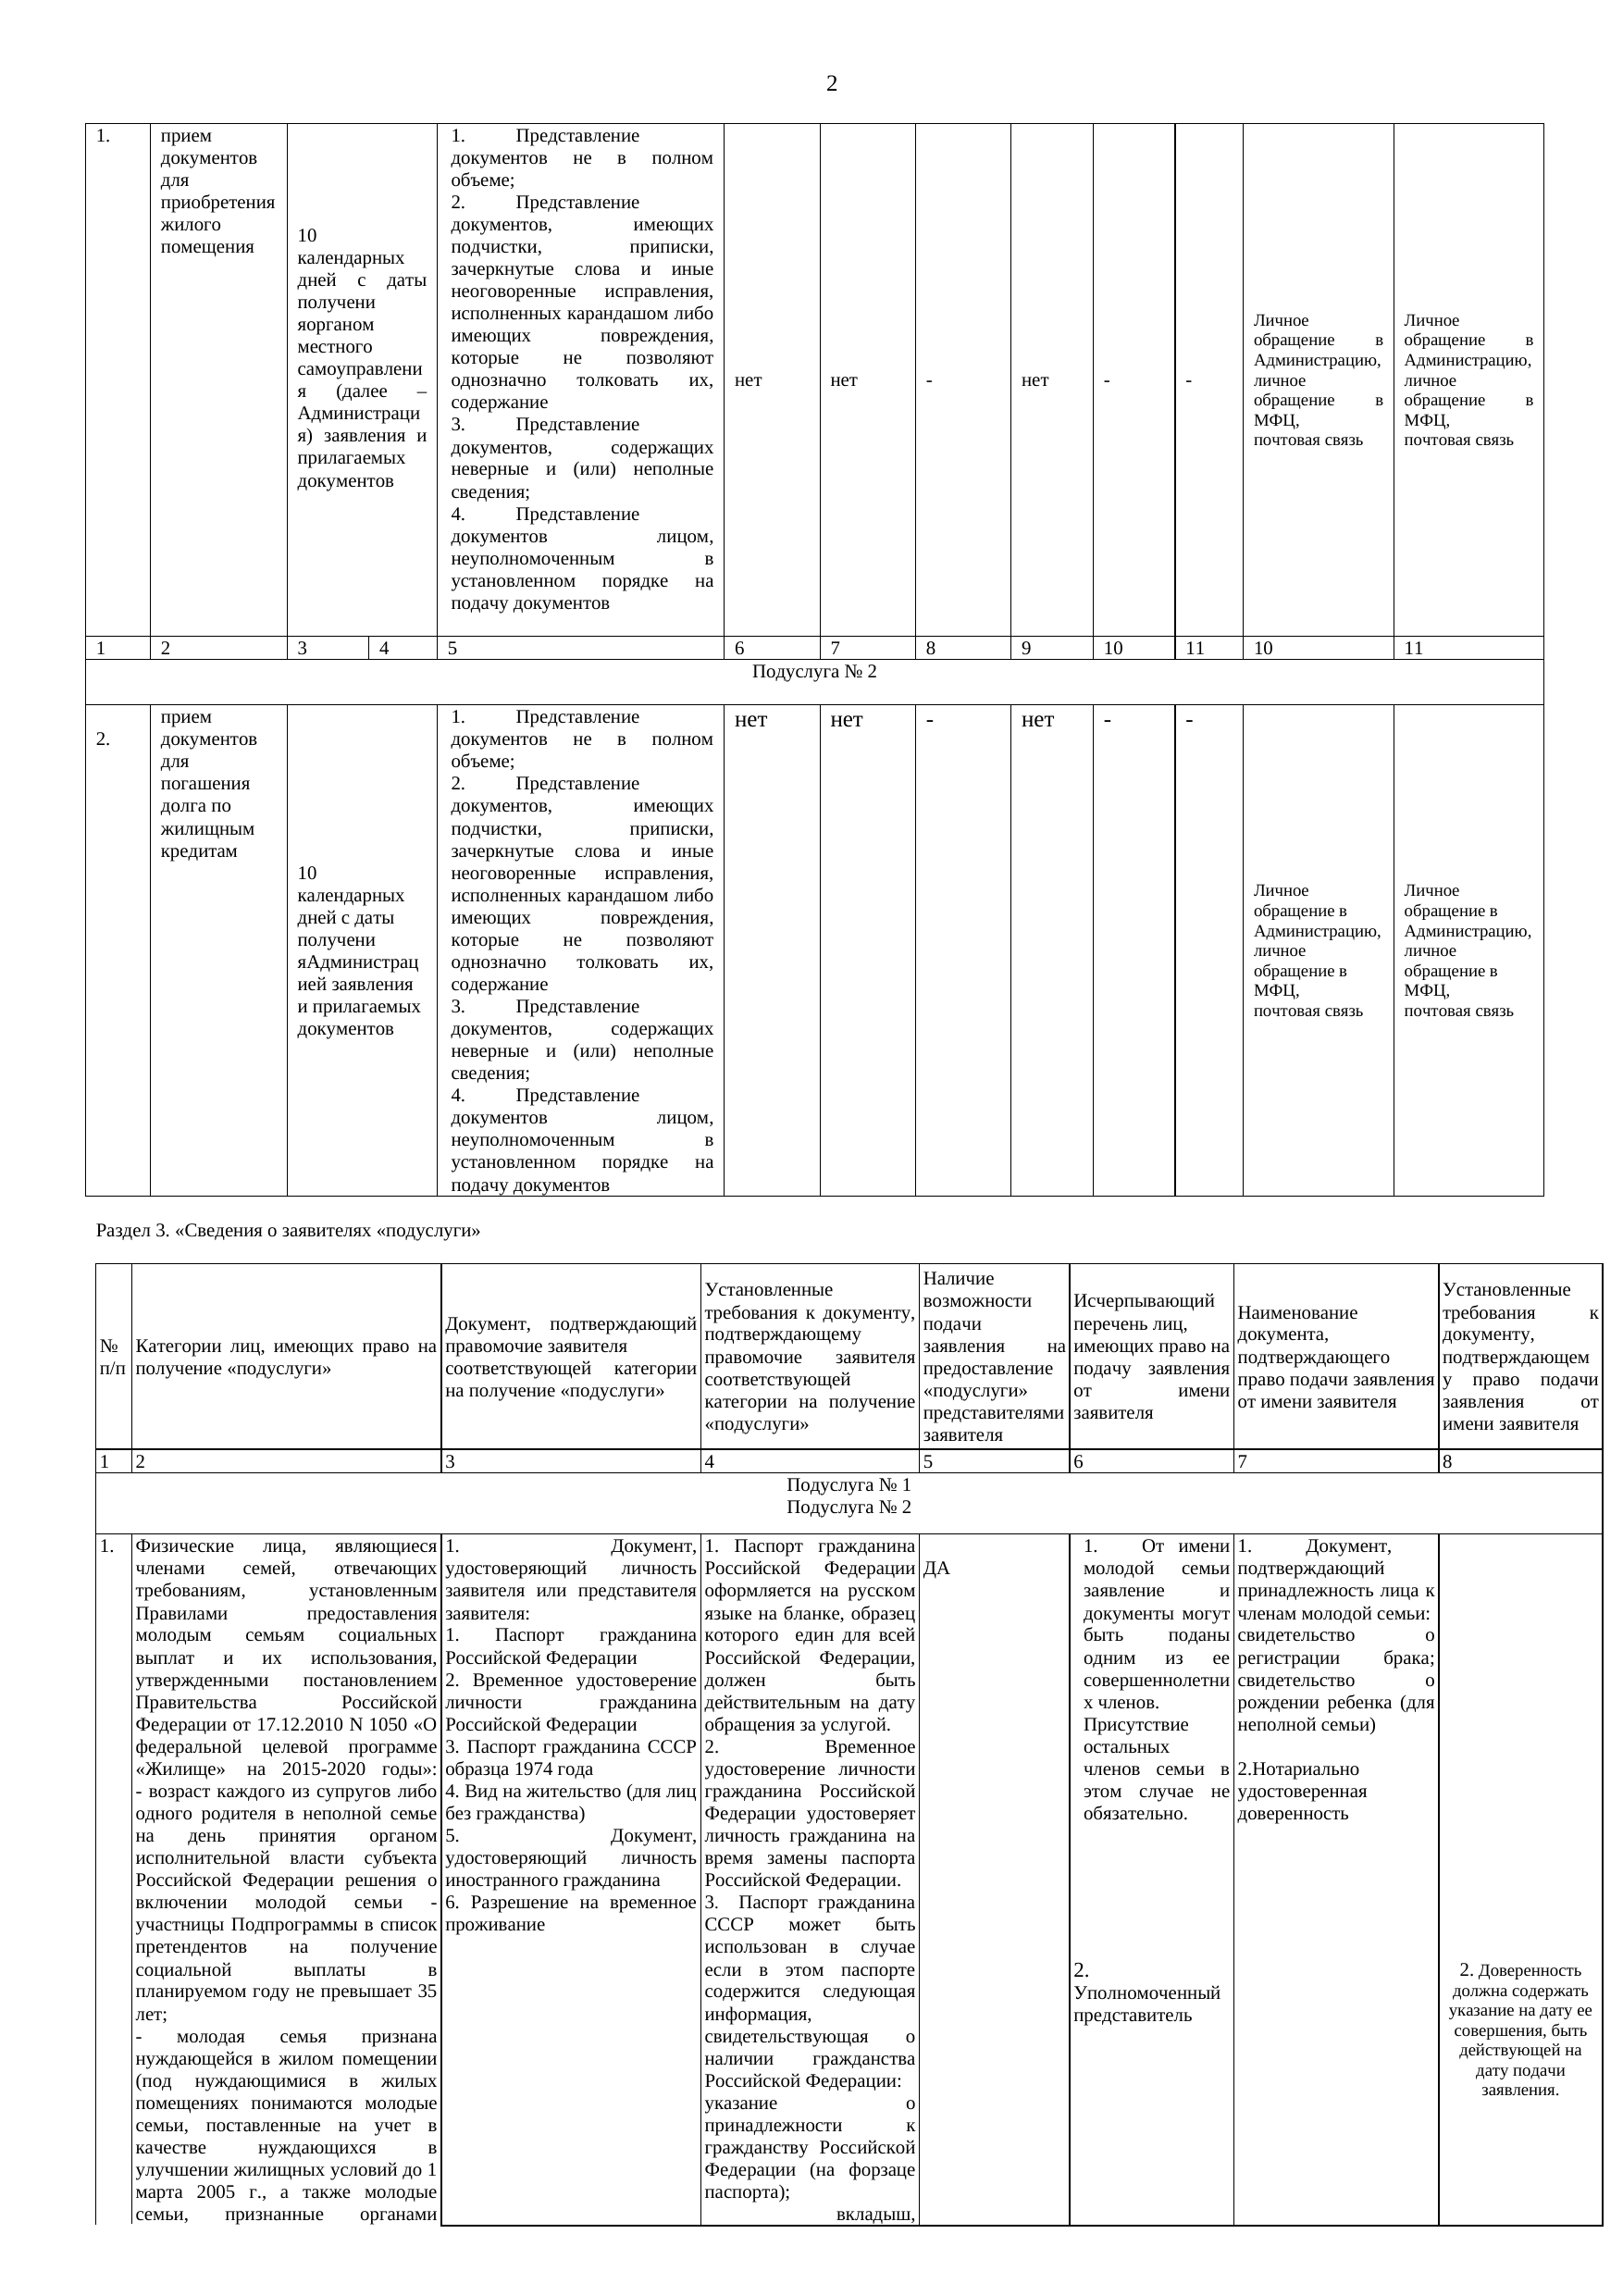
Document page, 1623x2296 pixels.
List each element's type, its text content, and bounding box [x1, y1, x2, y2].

table_cell 10 календарных дней с даты полученияорганом местного самоуправления (далее – Администрация) заявления и прилагаемых документов [288, 124, 437, 636]
table_cell нет [821, 124, 915, 636]
table_cell Личное обращение в Администрацию, личное обращение в МФЦ, почтовая связь [1394, 124, 1543, 636]
table_cell 1 [86, 637, 150, 659]
table_cell 5 [438, 637, 724, 659]
table_cell 10 [1244, 637, 1394, 659]
table_header Установленные требования к документу, подтверждающему правомочие заявителя соответствующей категории на получение «подуслуги» [701, 1264, 919, 1448]
table_cell 11 [1394, 637, 1543, 659]
table_header № п/п [96, 1264, 131, 1448]
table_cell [442, 1534, 700, 2225]
table_cell Подуслуга № 2 [86, 660, 1543, 704]
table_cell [1234, 1534, 1438, 2225]
table_cell нет [1011, 705, 1093, 1196]
table_cell Личное обращение в Администрацию, личное обращение в МФЦ, почтовая связь [1244, 124, 1394, 636]
table_cell 2. [86, 705, 150, 1196]
table_cell 10 [1094, 637, 1174, 659]
text Раздел 3. «Сведения о заявителях «подуслуги» [95, 1219, 1568, 1241]
table_cell 3 [288, 637, 368, 659]
table_cell прием документов для погашения долга по жилищным кредитам [151, 705, 287, 1196]
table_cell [1440, 1534, 1602, 2225]
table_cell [701, 1534, 919, 2225]
table_cell 9 [1011, 637, 1093, 659]
table_header Категории лиц, имеющих право на получение «подуслуги» [132, 1264, 440, 1448]
table_cell - [916, 124, 1010, 636]
table_cell Личное обращение в Администрацию, личное обращение в МФЦ, почтовая связь [1394, 705, 1543, 1196]
table_header Наличие возможности подачи заявления на предоставление «подуслуги» представителями заявителя [920, 1264, 1069, 1448]
table_cell 7 [821, 637, 915, 659]
table_cell 1. [96, 1534, 131, 2225]
table_cell 10 календарных дней с даты полученияАдминистрацией заявления и прилагаемых документов [288, 705, 437, 1196]
table_cell - [1094, 124, 1174, 636]
table_cell 3 [442, 1450, 700, 1472]
table_cell 11 [1176, 637, 1243, 659]
table_cell 6 [1071, 1450, 1233, 1472]
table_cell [131, 1534, 440, 2225]
table_header Документ, подтверждающий правомочие заявителя соответствующей категории на получение «подуслуги» [442, 1264, 700, 1448]
table_cell Личное обращение в Администрацию, личное обращение в МФЦ, почтовая связь [1244, 705, 1394, 1196]
table_cell 7 [1234, 1450, 1438, 1472]
table_cell 2 [151, 637, 287, 659]
table_cell нет [725, 124, 820, 636]
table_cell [1071, 1534, 1233, 2225]
table_cell - [1176, 124, 1243, 636]
table_cell - [916, 705, 1010, 1196]
table_cell 8 [1440, 1450, 1602, 1472]
table_header Наименование документа, подтверждающего право подачи заявления от имени заявителя [1234, 1264, 1438, 1448]
table_cell 5 [920, 1450, 1069, 1472]
table_cell 1 [96, 1450, 131, 1472]
table_cell Подуслуга № 1 Подуслуга № 2 [96, 1473, 1602, 1533]
table_cell нет [821, 705, 915, 1196]
table_cell 6 [725, 637, 820, 659]
table_cell нет [725, 705, 820, 1196]
table_cell - [1094, 705, 1174, 1196]
table_cell Представление документов не в полном объеме; Представление документов, имеющих подчистки, приписки, зачеркнутые слова и иные неоговоренные исправления, исполненных карандашом либо имеющих повреждения, которые не позволяют однозначно толковать их, содержание Представление документов, содержащих неверные и (или) неполные сведения; Представление документов лицом, неуполномоченным в установленном порядке на подачу документов [438, 124, 724, 636]
table_cell - [1176, 705, 1243, 1196]
table_cell нет [1011, 124, 1093, 636]
table_cell ДА [920, 1534, 1069, 2225]
table_header Установленные требования к документу, подтверждающему право подачи заявления от имени заявителя [1440, 1264, 1602, 1448]
table_cell 8 [916, 637, 1010, 659]
table_cell 4 [369, 637, 437, 659]
table_cell Представление документов не в полном объеме; Представление документов, имеющих подчистки, приписки, зачеркнутые слова и иные неоговоренные исправления, исполненных карандашом либо имеющих повреждения, которые не позволяют однозначно толковать их, содержание Представление документов, содержащих неверные и (или) неполные сведения; Представление документов лицом, неуполномоченным в установленном порядке на подачу документов [438, 705, 724, 1196]
table_cell прием документов для приобретения жилого помещения [151, 124, 287, 636]
table_cell 1. [86, 124, 150, 636]
table_cell 2 [132, 1450, 440, 1472]
table_header Исчерпывающий перечень лиц, имеющих право на подачу заявления от имени заявителя [1071, 1264, 1233, 1448]
table_cell 4 [701, 1450, 919, 1472]
